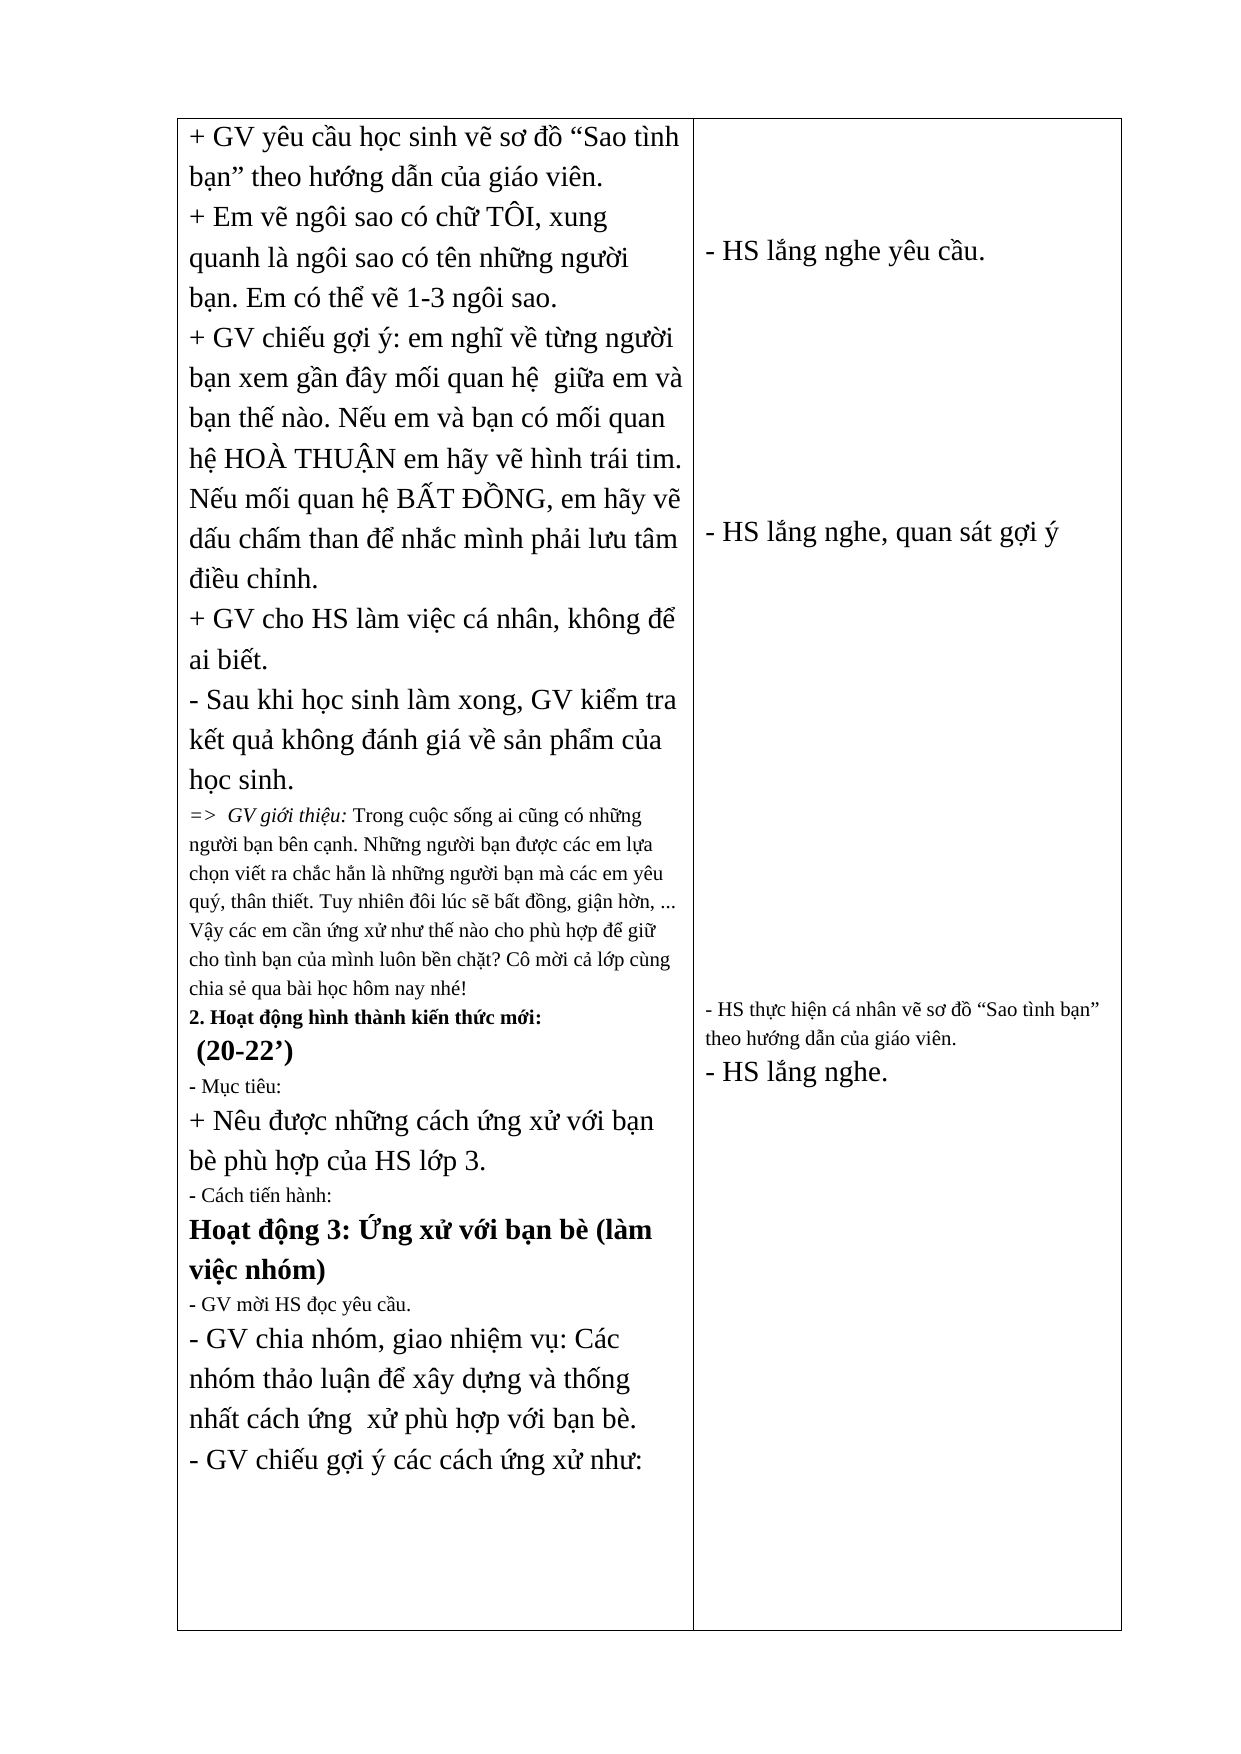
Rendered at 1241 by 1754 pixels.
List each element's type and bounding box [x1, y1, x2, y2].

table_cell [694, 119, 1121, 1630]
table_cell [178, 119, 693, 1630]
